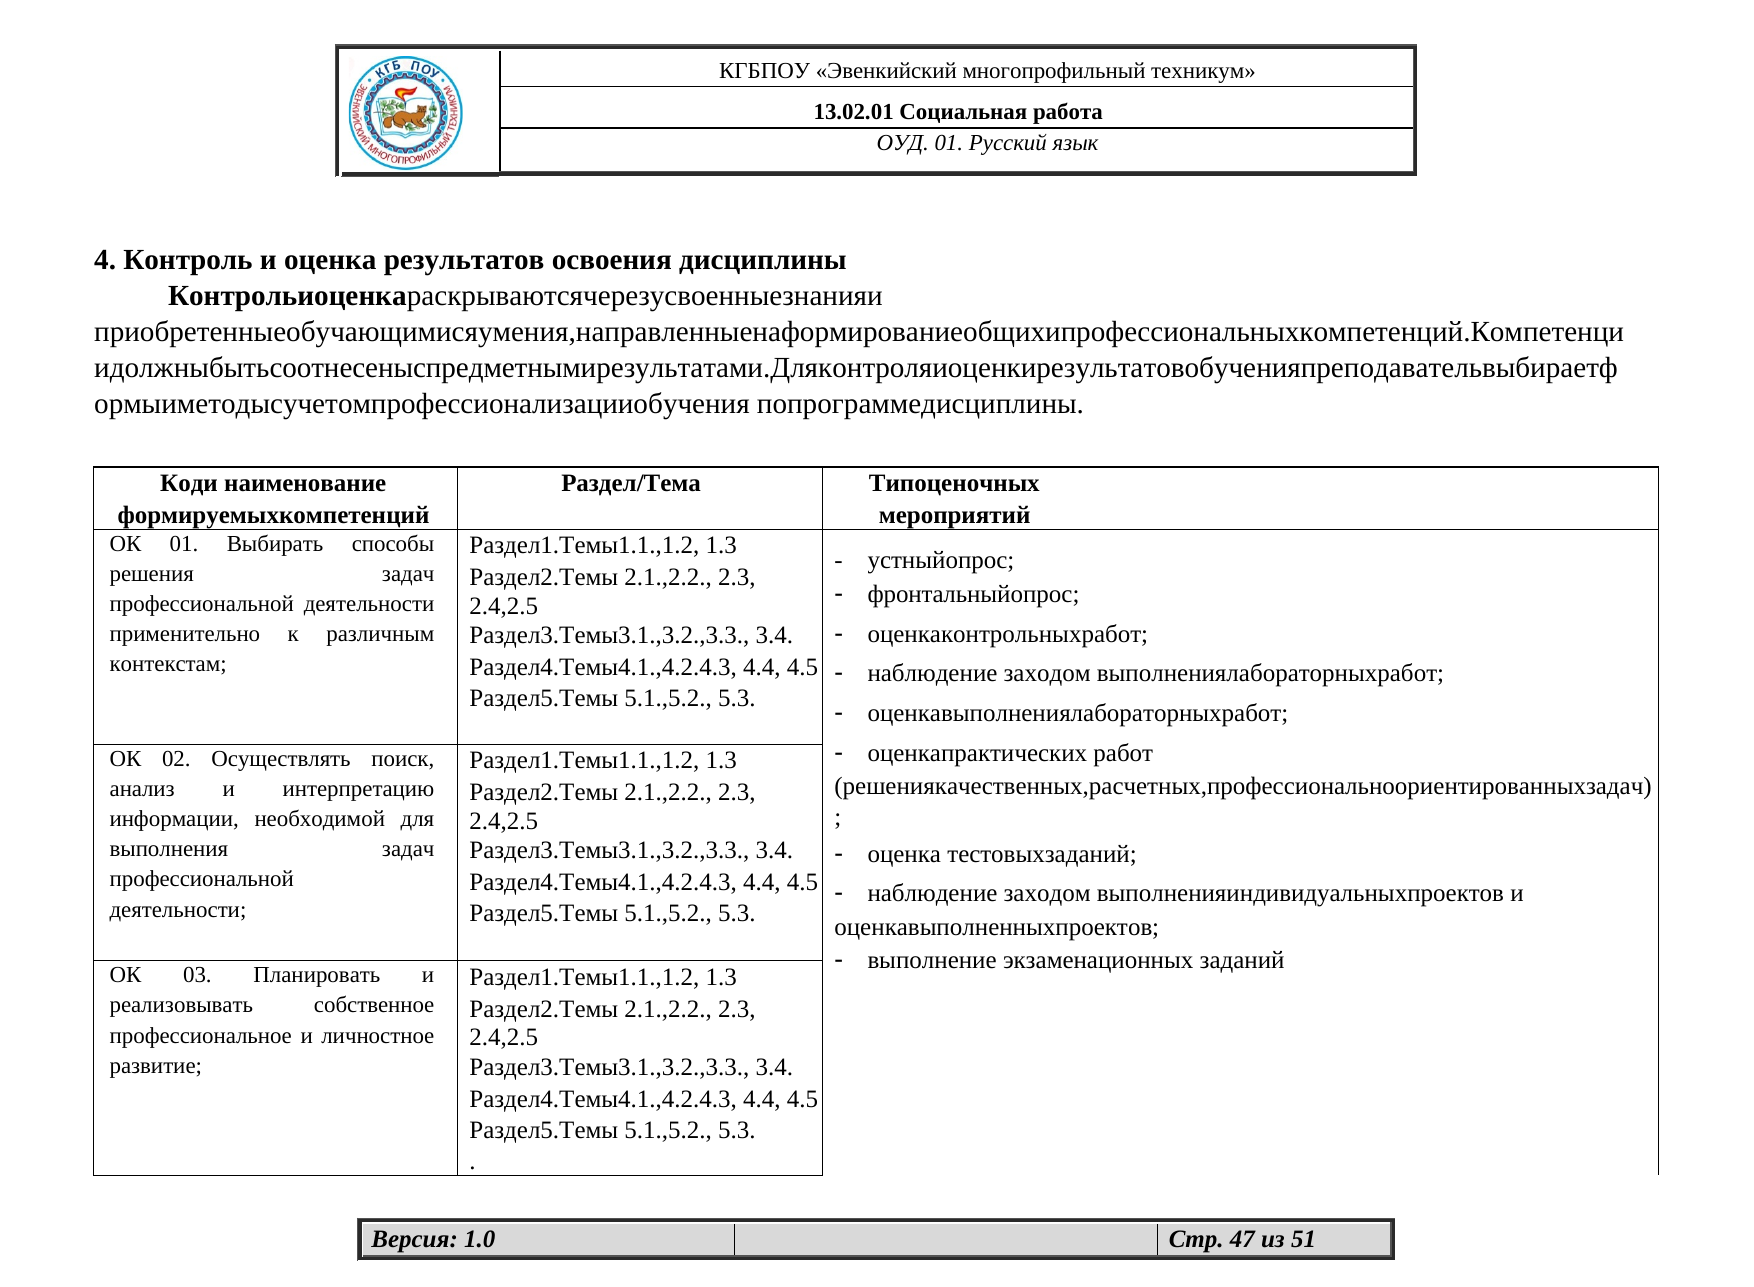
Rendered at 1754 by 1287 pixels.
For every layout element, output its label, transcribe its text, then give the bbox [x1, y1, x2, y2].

list Контрольиоценкараскрываютсячерезусвоенныезнанияи приобретенныеобучающимисяумения,направленныенаформированиеобщихипрофессиональныхкомпетенций.Компетенциидолжныбытьсоотнесеныспредметнымирезультатами.Дляконтроляиоценкирезультатовобученияпреподавательвыбираетформыиметодысучетомпрофессионализацииобучения попрограммедисциплины. [94, 278, 1629, 420]
table_header Раздел/Тема [458, 468, 822, 529]
text 4. Контроль и оценка результатов освоения дисциплины [94, 242, 1629, 276]
table_cell ОК 02. Осуществлять поиск, анализ и интерпретацию информации, необходимой для выполнения задач профессиональной деятельности; [94, 745, 457, 960]
table_cell ОК 03. Планировать и реализовывать собственное профессиональное и личностное развитие; [94, 961, 457, 1175]
table_cell Раздел1.Темы1.1.,1.2, 1.3 Раздел2.Темы 2.1.,2.2., 2.3, 2.4,2.5 Раздел3.Темы3.1.,3.2.,3.3., 3.4. Раздел4.Темы4.1.,4.2.4.3, 4.4, 4.5 Раздел5.Темы 5.1.,5.2., 5.3. . [458, 961, 822, 1175]
table_cell ОК 01. Выбирать способы решения задач профессиональной деятельности применительно к различным контекстам; [94, 530, 457, 743]
table_cell - устныйопрос; фронтальныйопрос; оценкаконтрольныхработ; наблюдение заходом выполнениялабораторныхработ; оценкавыполнениялабораторныхработ; оценкапрактических работ (решениякачественных,расчетных,профессиональноориентированныхзадач); оценка тестовыхзаданий; наблюдение заходом выполненияиндивидуальныхпроектов и оценкавыполненныхпроектов; выполнение экзаменационных заданий [823, 530, 1658, 1175]
table_header Типоценочных мероприятий [823, 468, 1658, 529]
picture [348, 56, 463, 171]
table_header Коди наименование формируемыхкомпетенций [94, 468, 457, 529]
